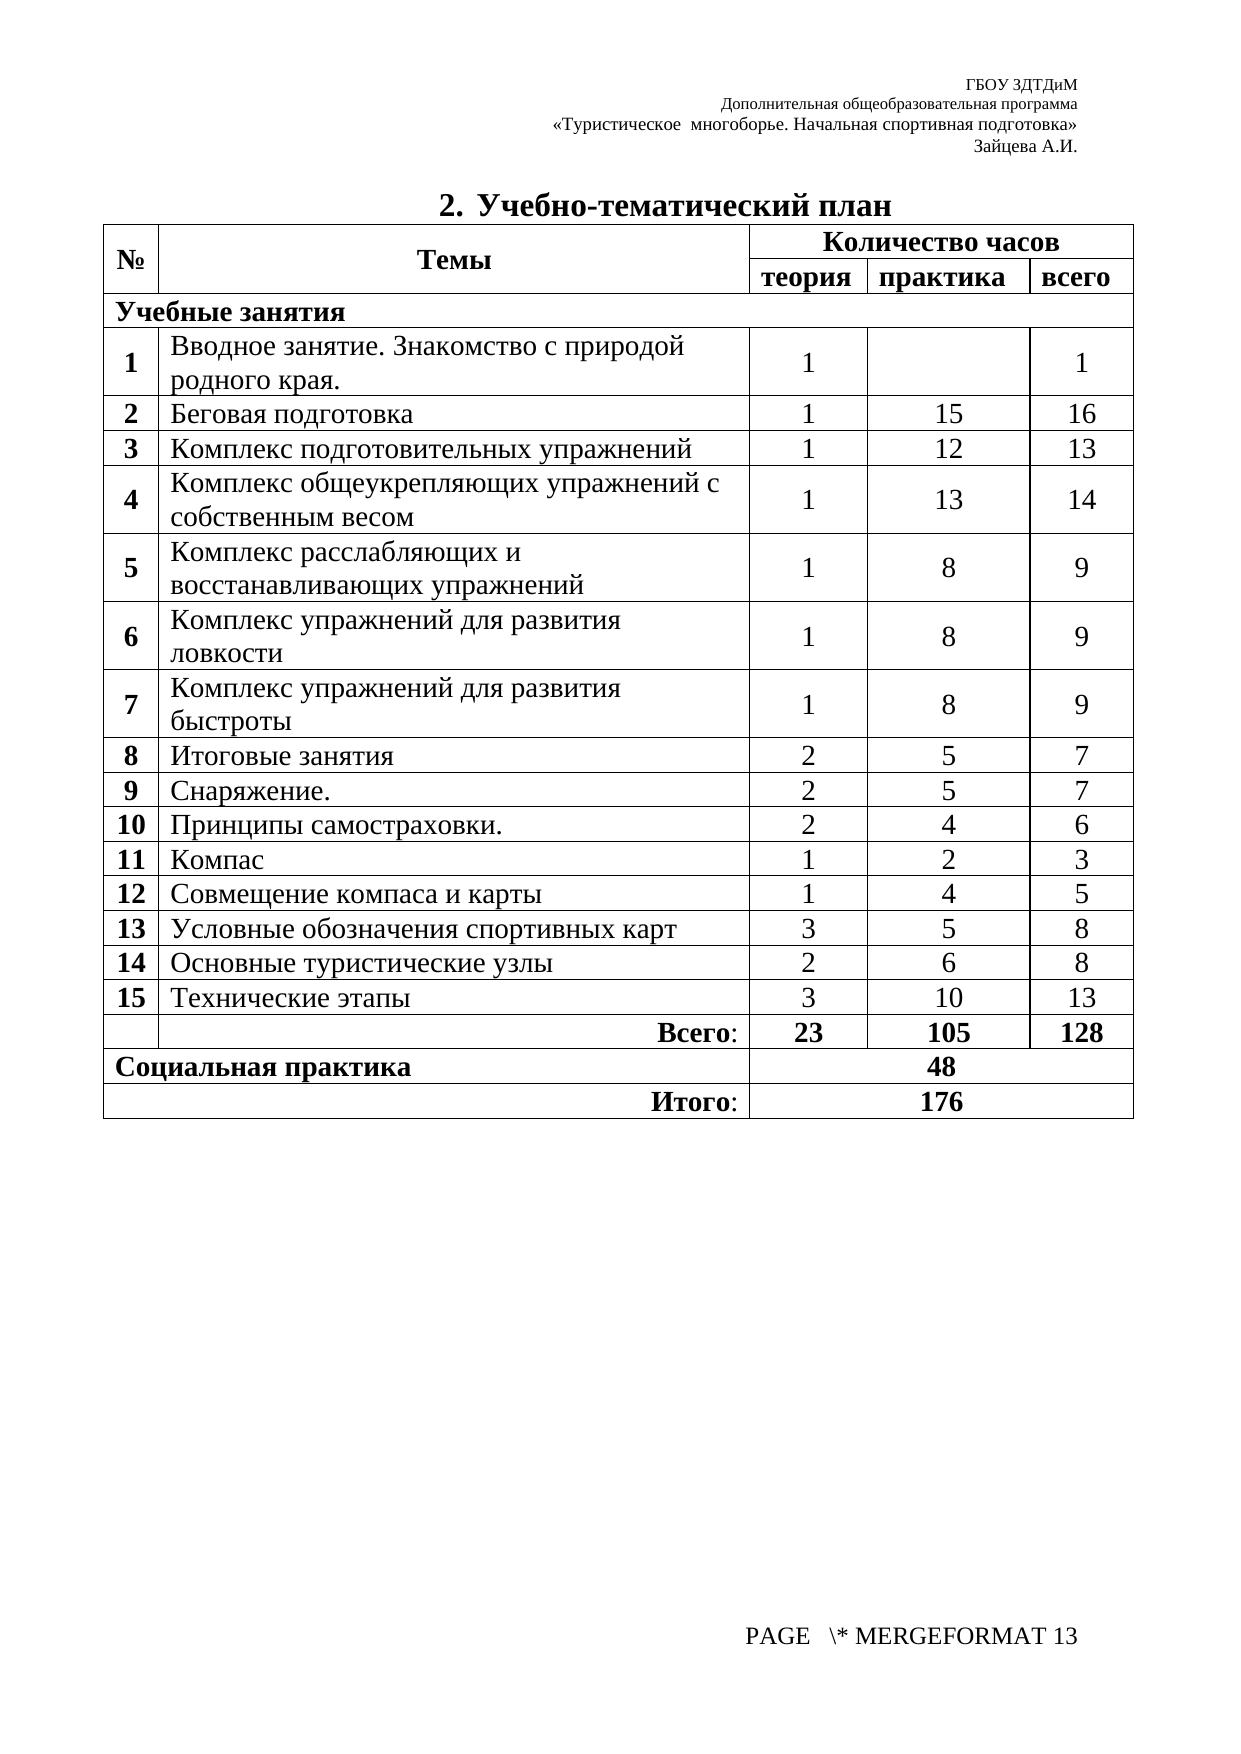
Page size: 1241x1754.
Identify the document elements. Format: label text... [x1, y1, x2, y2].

table_cell 10 [868, 980, 1029, 1014]
table_cell 15 [868, 396, 1029, 430]
table_cell 14 [104, 946, 158, 979]
table_cell 1 [750, 431, 867, 464]
table_cell 7 [1031, 738, 1133, 772]
table_cell [868, 328, 1029, 395]
table_cell 3 [750, 911, 867, 944]
table_cell 1 [750, 876, 867, 910]
table_cell 1 [750, 328, 867, 395]
table_cell 6 [1031, 807, 1133, 841]
table_cell 1 [750, 466, 867, 533]
table_cell 4 [868, 807, 1029, 841]
table_cell 6 [104, 602, 158, 669]
table_cell 12 [104, 876, 158, 910]
table_cell Учебные занятия [104, 294, 1133, 327]
table_cell 1 [750, 670, 867, 737]
table_cell 105 [868, 1015, 1029, 1048]
table_cell 5 [104, 534, 158, 601]
table_cell 12 [868, 431, 1029, 464]
table_cell 1 [750, 842, 867, 875]
table_cell 16 [1031, 396, 1133, 430]
table_cell [104, 1015, 158, 1048]
table_header Количество часов [750, 225, 1133, 258]
table_cell 3 [750, 980, 867, 1014]
table_cell 3 [1031, 842, 1133, 875]
table_cell 8 [868, 602, 1029, 669]
table_cell Совмещение компаса и карты [159, 876, 749, 910]
table_cell 8 [1031, 911, 1133, 944]
table_cell 4 [868, 876, 1029, 910]
table_cell 48 [750, 1049, 1133, 1083]
table_cell 5 [868, 738, 1029, 772]
table_cell 2 [868, 842, 1029, 875]
table_cell 7 [104, 670, 158, 737]
table_cell Технические этапы [159, 980, 749, 1014]
table_cell 3 [104, 431, 158, 464]
table_cell 8 [1031, 946, 1133, 979]
table_cell всего [1031, 259, 1133, 293]
table_cell 7 [1031, 773, 1133, 806]
table_cell Комплекс упражнений для развития быстроты [159, 670, 749, 737]
table_cell 9 [1031, 670, 1133, 737]
table_cell 5 [1031, 876, 1133, 910]
table_cell Компас [159, 842, 749, 875]
table_cell 5 [868, 911, 1029, 944]
table_cell Основные туристические узлы [159, 946, 749, 979]
table_cell 2 [750, 773, 867, 806]
table_cell Итоговые занятия [159, 738, 749, 772]
table_cell Условные обозначения спортивных карт [159, 911, 749, 944]
table_cell 1 [104, 328, 158, 395]
table_cell 9 [104, 773, 158, 806]
table_cell Снаряжение. [159, 773, 749, 806]
table_cell 1 [750, 534, 867, 601]
table_cell Итого: [104, 1084, 749, 1117]
table_cell Принципы самостраховки. [159, 807, 749, 841]
table_cell 2 [750, 807, 867, 841]
table_header Темы [159, 225, 749, 293]
table_cell практика [868, 259, 1029, 293]
table_cell 6 [868, 946, 1029, 979]
table_cell Вводное занятие. Знакомство с природой родного края. [159, 328, 749, 395]
table_cell 13 [868, 466, 1029, 533]
table_cell Всего: [159, 1015, 749, 1048]
table_cell 9 [1031, 602, 1133, 669]
table_cell 2 [750, 738, 867, 772]
table_cell 13 [1031, 431, 1133, 464]
table_cell 1 [750, 602, 867, 669]
table_cell 2 [104, 396, 158, 430]
table_cell Комплекс подготовительных упражнений [159, 431, 749, 464]
table_header № [104, 225, 158, 293]
table_cell 5 [868, 773, 1029, 806]
table_cell Комплекс общеукрепляющих упражнений с собственным весом [159, 466, 749, 533]
table_cell теория [750, 259, 867, 293]
table_cell 10 [104, 807, 158, 841]
table_cell 4 [104, 466, 158, 533]
table_cell 8 [104, 738, 158, 772]
table_cell 14 [1031, 466, 1133, 533]
table_cell 13 [1031, 980, 1133, 1014]
table_cell 1 [750, 396, 867, 430]
table_cell Социальная практика [104, 1049, 749, 1083]
table_cell 9 [1031, 534, 1133, 601]
table_cell 2 [750, 946, 867, 979]
table_cell Комплекс расслабляющих и восстанавливающих упражнений [159, 534, 749, 601]
table_cell 13 [104, 911, 158, 944]
table_cell Комплекс упражнений для развития ловкости [159, 602, 749, 669]
table_cell 15 [104, 980, 158, 1014]
table_cell 128 [1031, 1015, 1133, 1048]
table_cell 1 [1031, 328, 1133, 395]
table_cell 176 [750, 1084, 1133, 1117]
table_cell 11 [104, 842, 158, 875]
table_cell 8 [868, 534, 1029, 601]
table_cell 8 [868, 670, 1029, 737]
table_cell Беговая подготовка [159, 396, 749, 430]
table_cell 23 [750, 1015, 867, 1048]
list Учебно-тематический план [253, 185, 1078, 223]
